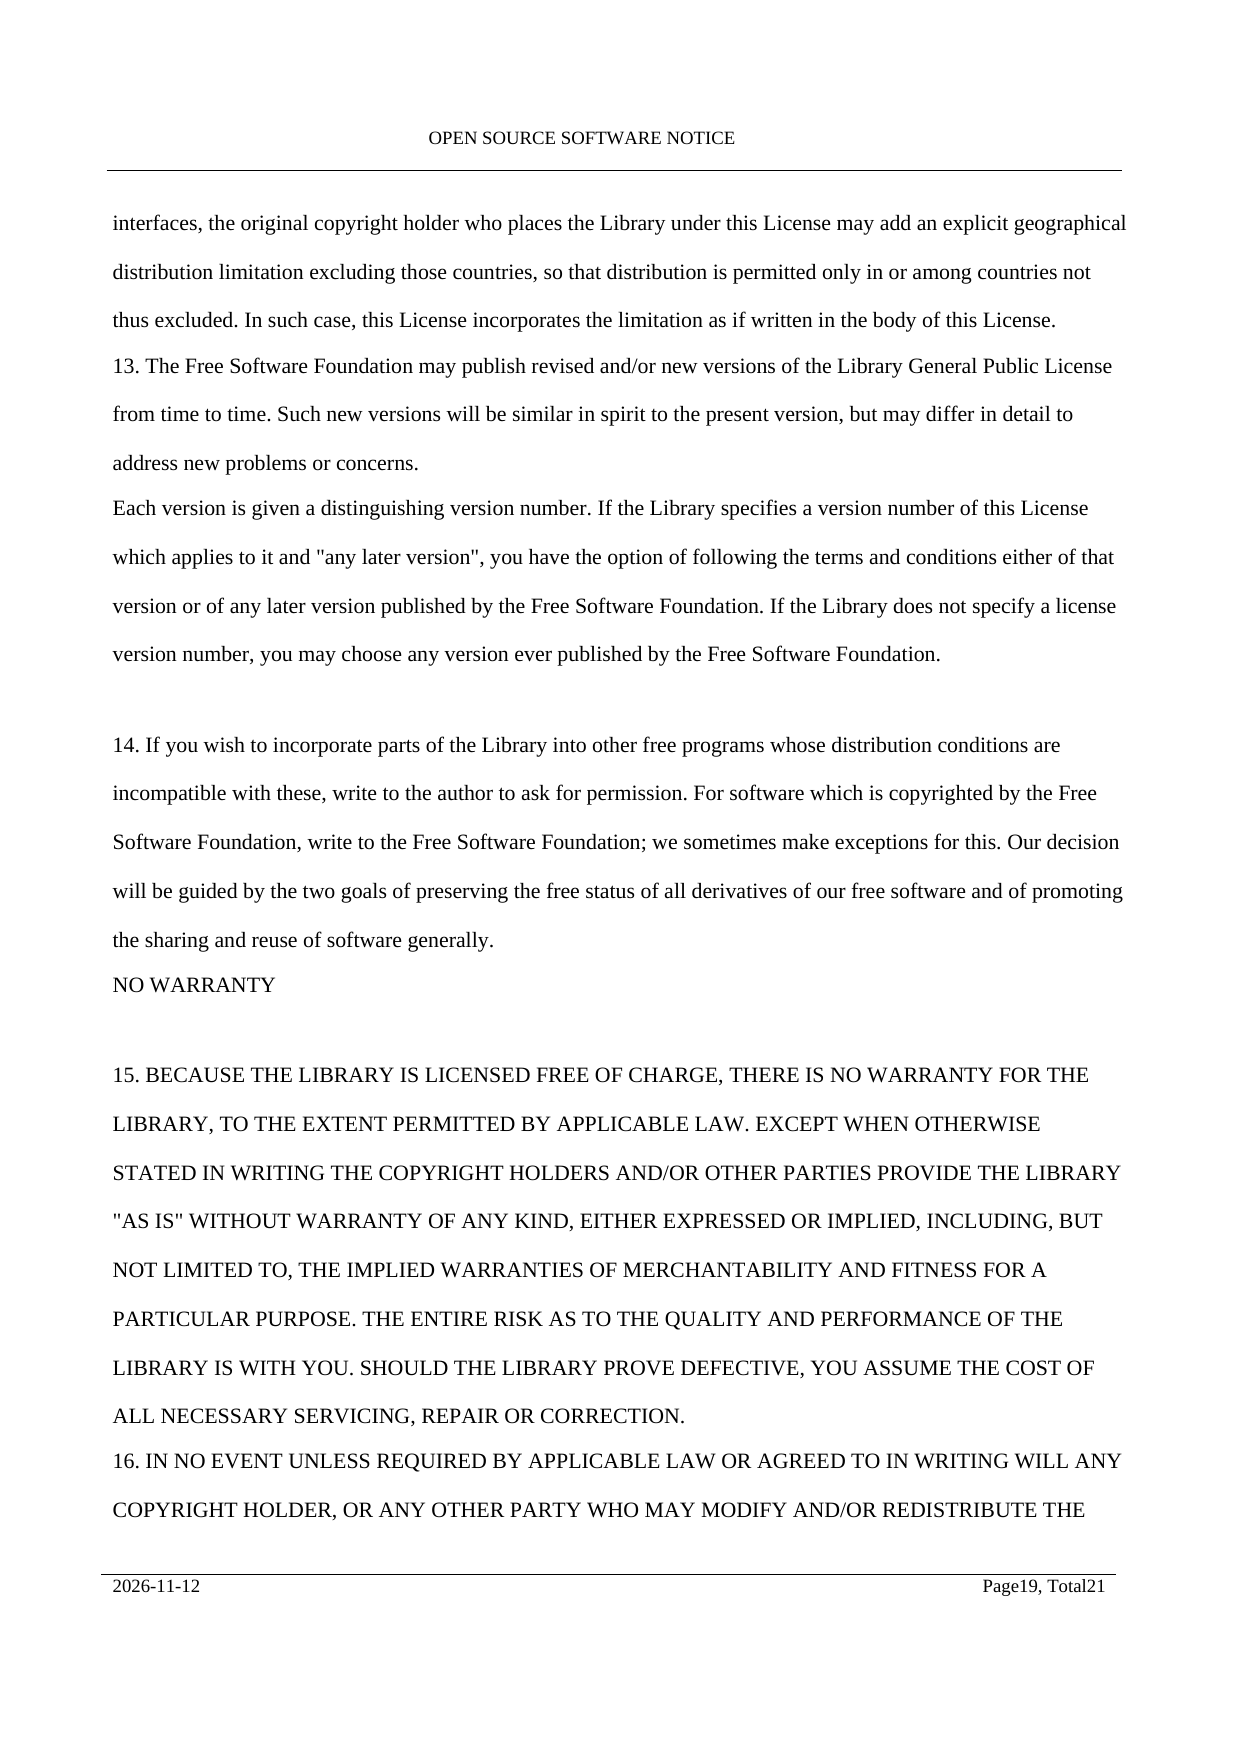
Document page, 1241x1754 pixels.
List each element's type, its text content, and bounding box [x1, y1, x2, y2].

text NO WARRANTY [112, 968, 1128, 1001]
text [112, 1445, 1128, 1526]
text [112, 206, 1128, 336]
text 13. The Free Software Foundation may publish revised and/or new versions of the Library General Public License from time to time. Such new versions will be similar in spirit to the present version, but may differ in detail to address new problems or concerns. [112, 349, 1128, 479]
text Each version is given a distinguishing version number. If the Library specifies a version number of this License which applies to it and "any later version", you have the option of following the terms and conditions either of that version or of any later version published by the Free Software Foundation. If the Library does not specify a license version number, you may choose any version ever published by the Free Software Foundation. [112, 492, 1128, 670]
text 15. BECAUSE THE LIBRARY IS LICENSED FREE OF CHARGE, THERE IS NO WARRANTY FOR THE LIBRARY, TO THE EXTENT PERMITTED BY APPLICABLE LAW. EXCEPT WHEN OTHERWISE STATED IN WRITING THE COPYRIGHT HOLDERS AND/OR OTHER PARTIES PROVIDE THE LIBRARY "AS IS" WITHOUT WARRANTY OF ANY KIND, EITHER EXPRESSED OR IMPLIED, INCLUDING, BUT NOT LIMITED TO, THE IMPLIED WARRANTIES OF MERCHANTABILITY AND FITNESS FOR A PARTICULAR PURPOSE. THE ENTIRE RISK AS TO THE QUALITY AND PERFORMANCE OF THE LIBRARY IS WITH YOU. SHOULD THE LIBRARY PROVE DEFECTIVE, YOU ASSUME THE COST OF ALL NECESSARY SERVICING, REPAIR OR CORRECTION. [112, 1058, 1128, 1432]
text 14. If you wish to incorporate parts of the Library into other free programs whose distribution conditions are incompatible with these, write to the author to ask for permission. For software which is copyrighted by the Free Software Foundation, write to the Free Software Foundation; we sometimes make exceptions for this. Our decision will be guided by the two goals of preserving the free status of all derivatives of our free software and of promoting the sharing and reuse of software generally. [112, 728, 1128, 956]
